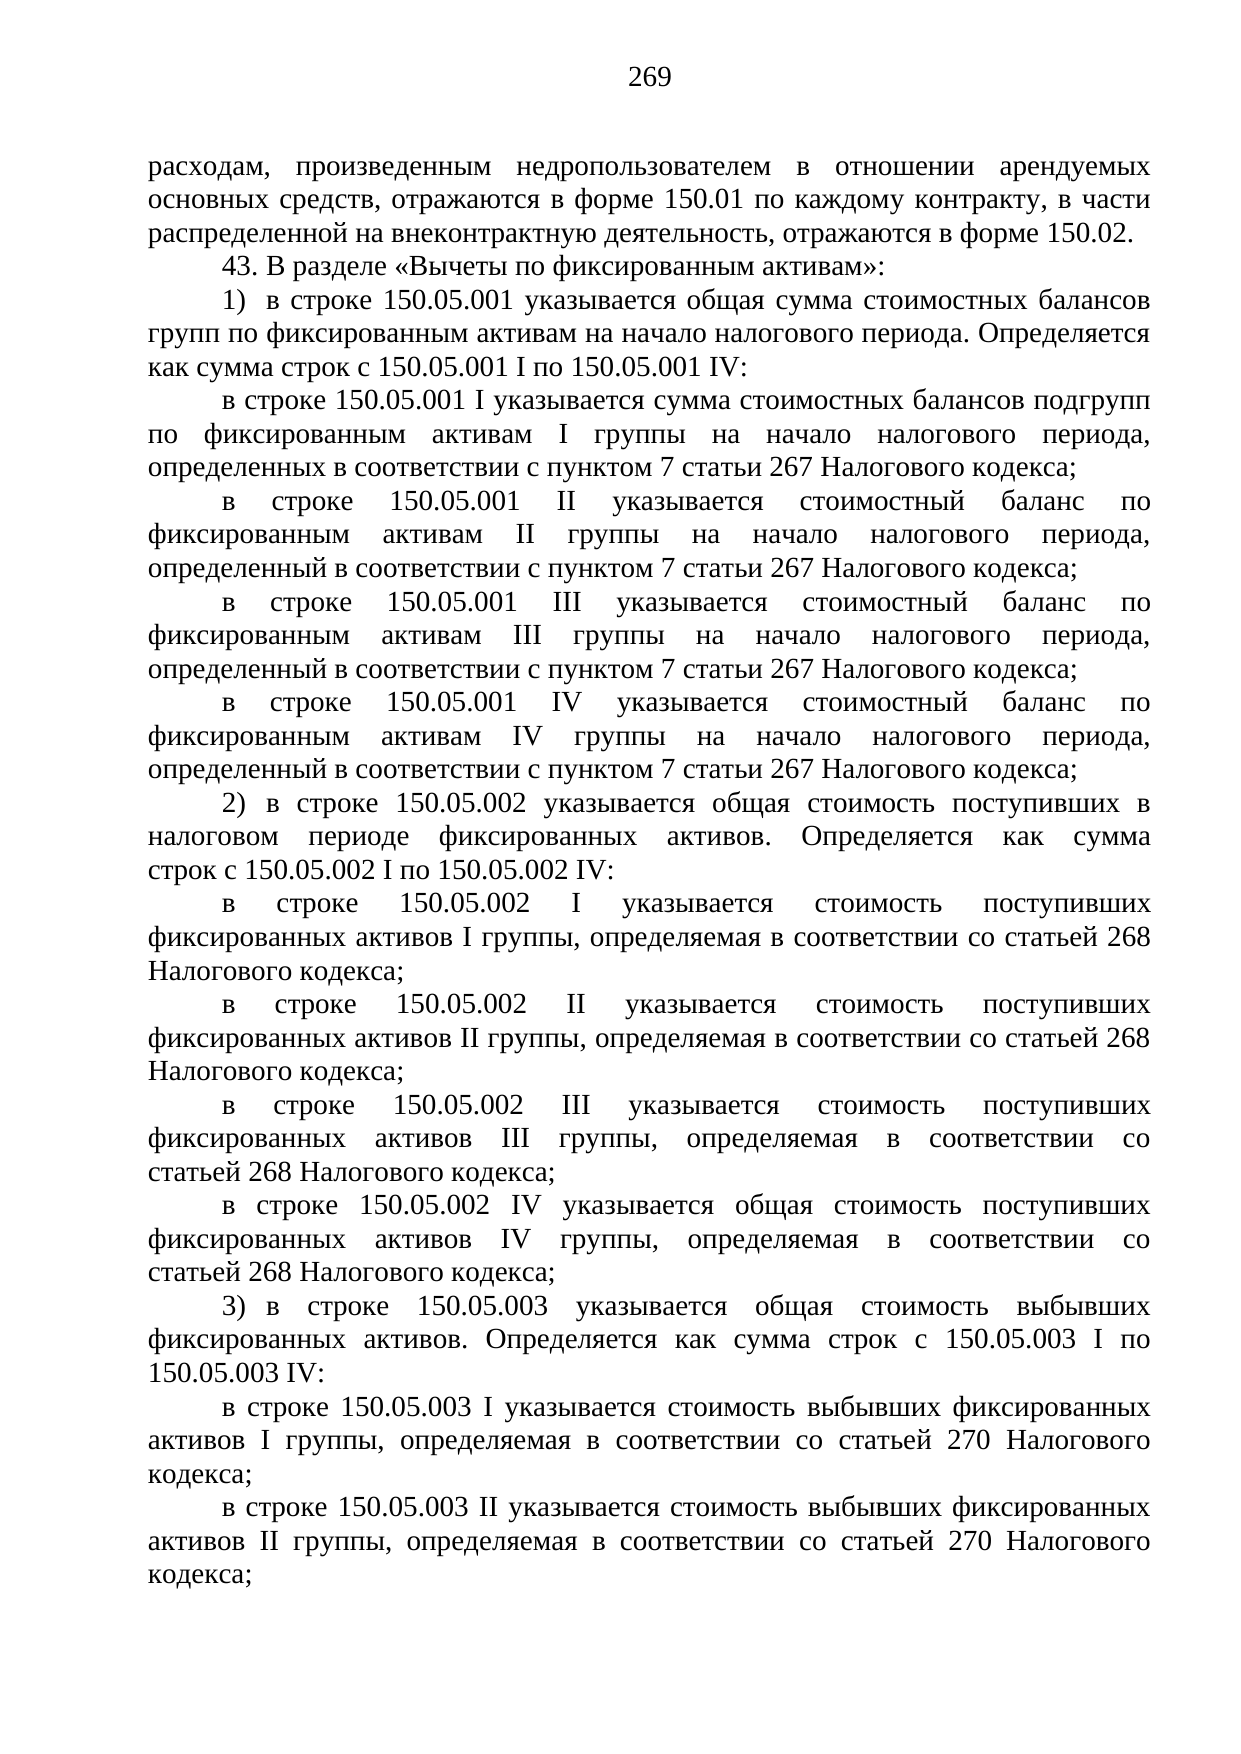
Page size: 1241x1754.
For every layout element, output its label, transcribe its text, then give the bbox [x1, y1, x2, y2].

text в строке 150.05.001 IV указывается стоимостный баланс по фиксированным активам IV группы на начало налогового периода, определенный в соответствии с пунктом 7 статьи 267 Налогового кодекса; [148, 684, 1152, 785]
text в строке 150.05.001 III указывается стоимостный баланс по фиксированным активам III группы на начало налогового периода, определенный в соответствии с пунктом 7 статьи 267 Налогового кодекса; [148, 584, 1152, 684]
list В разделе «Вычеты по фиксированным активам»: [148, 248, 1152, 282]
text в строке 150.05.002 II указывается стоимость поступивших фиксированных активов II группы, определяемая в соответствии со статьей 268 Налогового кодекса; [148, 986, 1152, 1087]
text в строке 150.05.003 I указывается стоимость выбывших фиксированных активов I группы, определяемая в соответствии со статьей 270 Налогового кодекса; [148, 1389, 1152, 1489]
text в строке 150.05.002 IV указывается общая стоимость поступивших фиксированных активов IV группы, определяемая в соответствии со статьей 268 Налогового кодекса; [148, 1187, 1152, 1288]
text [148, 148, 1152, 248]
text в строке 150.05.001 I указывается сумма стоимостных балансов подгрупп по фиксированным активам I группы на начало налогового периода, определенных в соответствии с пунктом 7 статьи 267 Налогового кодекса; [148, 382, 1152, 483]
list в строке 150.05.002 указывается общая стоимость поступивших в налоговом периоде фиксированных активов. Определяется как сумма строк с 150.05.002 I по 150.05.002 IV: [148, 785, 1152, 886]
text в строке 150.05.002 III указывается стоимость поступивших фиксированных активов III группы, определяемая в соответствии со статьей 268 Налогового кодекса; [148, 1087, 1152, 1187]
list в строке 150.05.001 указывается общая сумма стоимостных балансов групп по фиксированным активам на начало налогового периода. Определяется как сумма строк с 150.05.001 I по 150.05.001 IV: [148, 282, 1152, 382]
text в строке 150.05.001 II указывается стоимостный баланс по фиксированным активам II группы на начало налогового периода, определенный в соответствии с пунктом 7 статьи 267 Налогового кодекса; [148, 483, 1152, 584]
list в строке 150.05.003 указывается общая стоимость выбывших фиксированных активов. Определяется как сумма строк с 150.05.003 I по 150.05.003 IV: [148, 1288, 1152, 1389]
text в строке 150.05.002 I указывается стоимость поступивших фиксированных активов I группы, определяемая в соответствии со статьей 268 Налогового кодекса; [148, 886, 1152, 986]
text в строке 150.05.003 II указывается стоимость выбывших фиксированных активов II группы, определяемая в соответствии со статьей 270 Налогового кодекса; [148, 1489, 1152, 1590]
